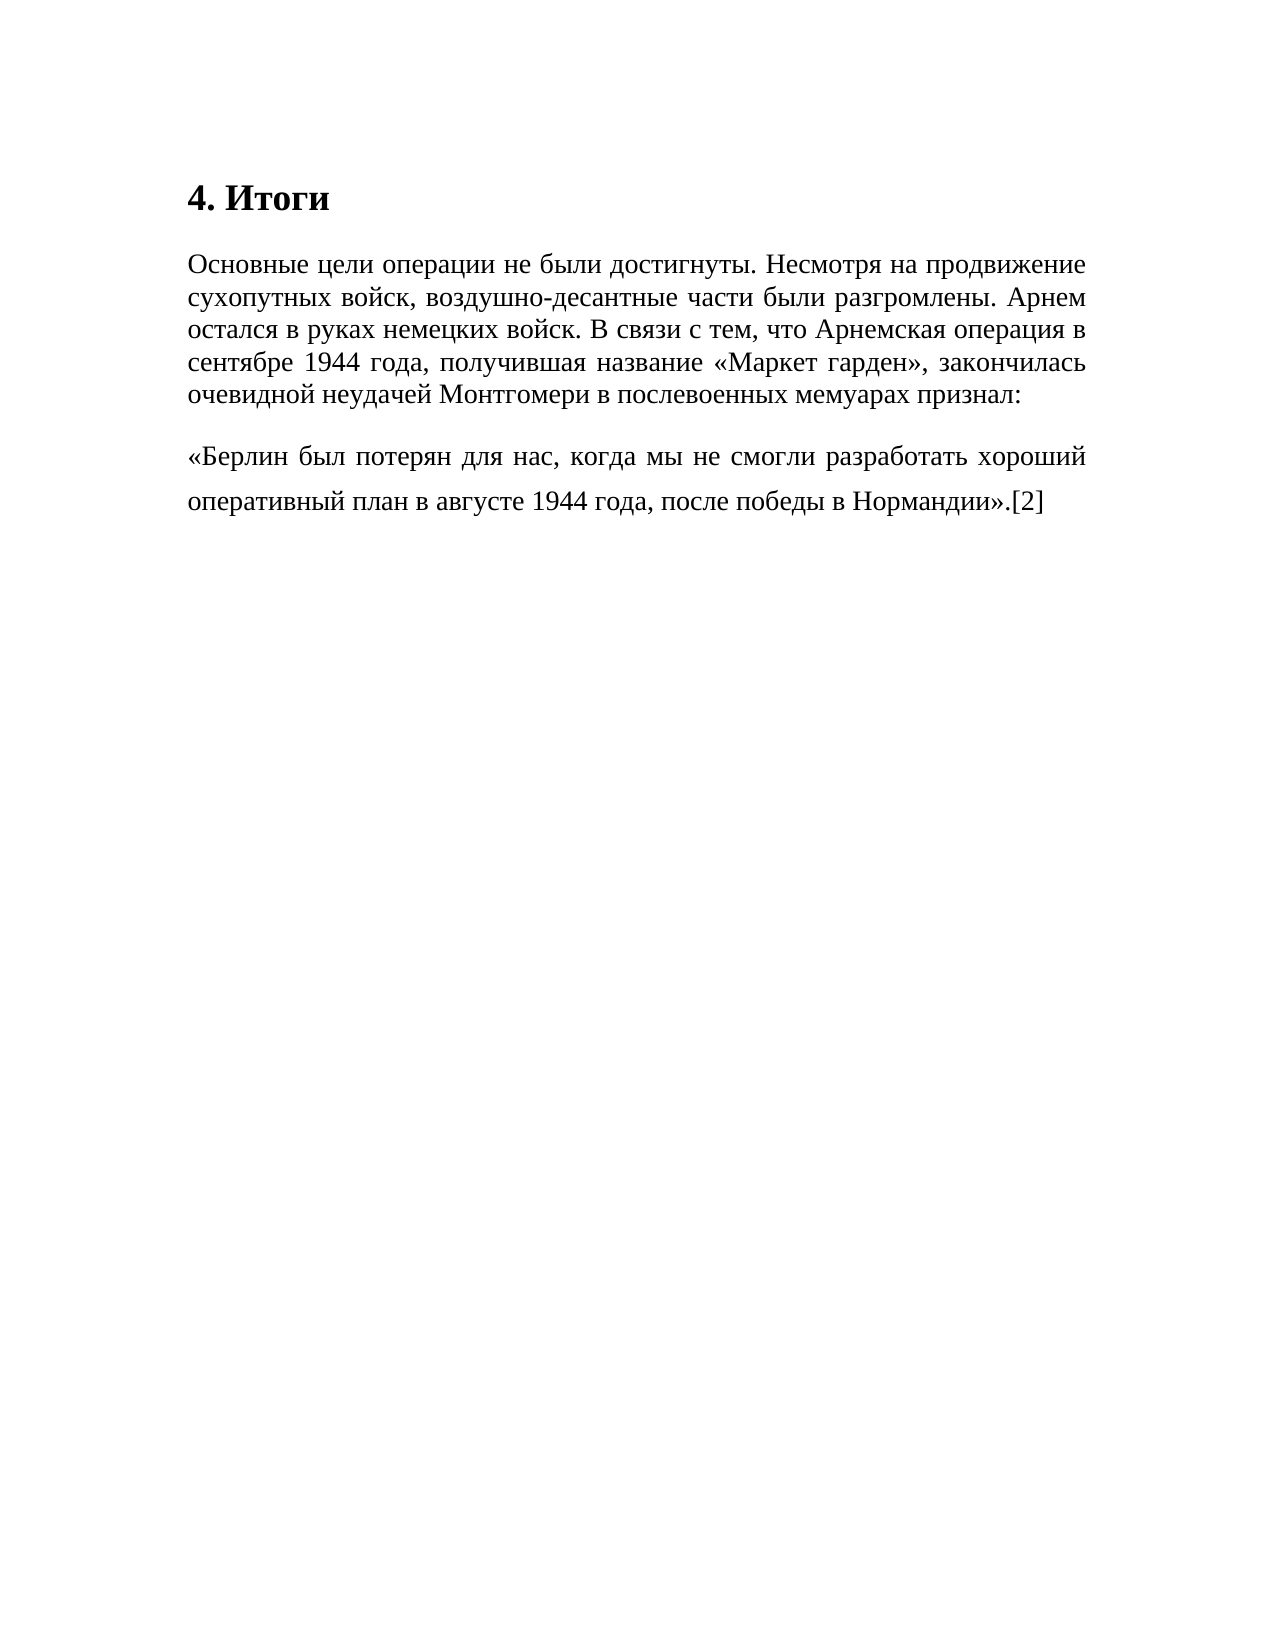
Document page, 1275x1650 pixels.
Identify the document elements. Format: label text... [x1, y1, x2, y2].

list 4. Итоги [187, 175, 1087, 218]
text Основные цели операции не были достигнуты. Несмотря на продвижение сухопутных войск, воздушно-десантные части были разгромлены. Арнем остался в руках немецких войск. В связи с тем, что Арнемская операция в сентябре 1944 года, получившая название «Маркет гарден», закончилась очевидной неудачей Монтгомери в послевоенных мемуарах признал: [187, 248, 1087, 409]
text «Берлин был потерян для нас, когда мы не смогли разработать хороший оперативный план в августе 1944 года, после победы в Нормандии».[2] [187, 439, 1087, 528]
